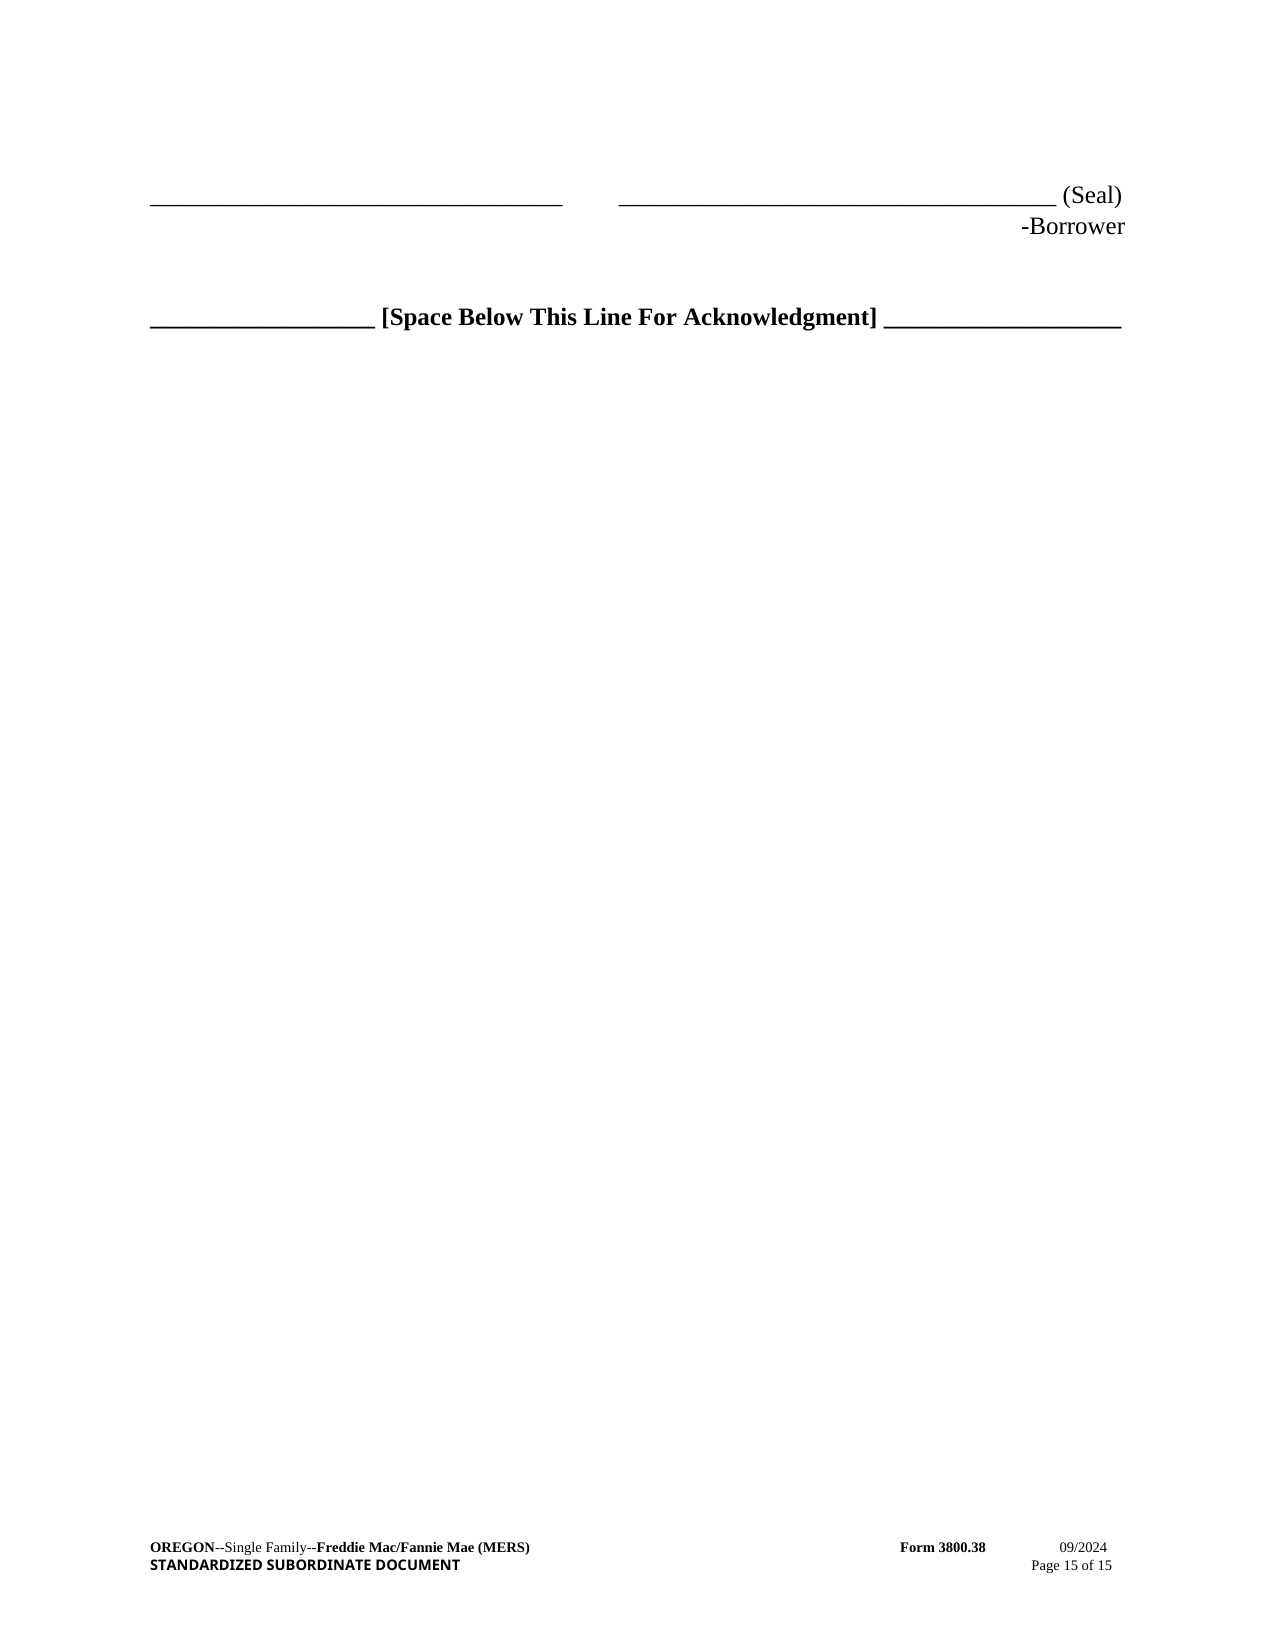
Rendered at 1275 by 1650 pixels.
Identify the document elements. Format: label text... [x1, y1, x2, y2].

text __________________ [Space Below This Line For Acknowledgment] ___________________ [150, 302, 1125, 331]
text -Borrower [150, 211, 1125, 239]
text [150, 180, 1125, 209]
